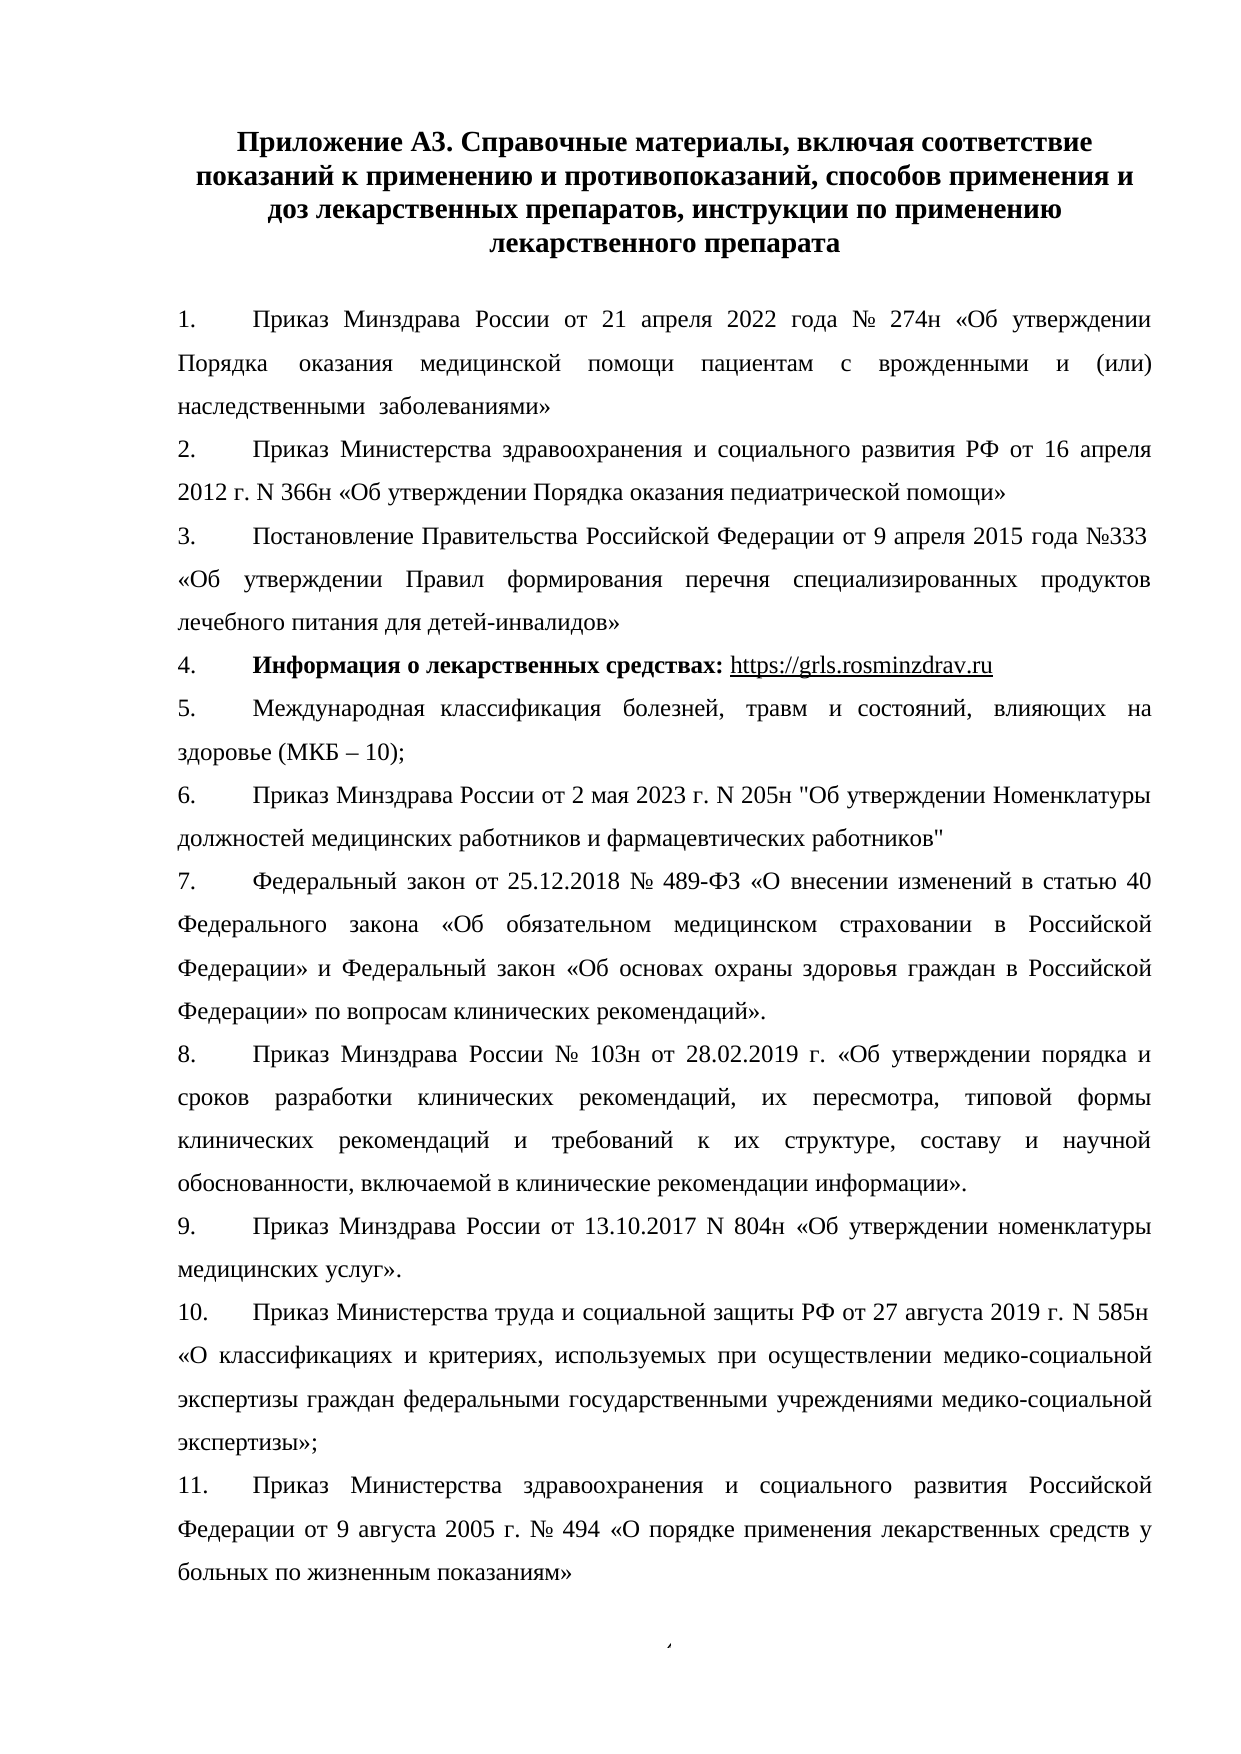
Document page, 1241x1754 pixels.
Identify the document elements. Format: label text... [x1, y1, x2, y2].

list Приказ Минздрава России от 21 апреля 2022 года № 274н «Об утверждении Порядка оказания медицинской помощи пациентам с врожденными и (или) наследственными заболеваниями» [177, 304, 1152, 419]
list Информация о лекарственных средствах: https://grls.rosminzdrav.ru [177, 650, 1163, 679]
list Приказ Минздрава России № 103н от 28.02.2019 г. «Об утверждении порядка и сроков разработки клинических рекомендаций, их пересмотра, типовой формы клинических рекомендаций и требований к их структуре, составу и научной обоснованности, включаемой в клинические рекомендации информации». [177, 1039, 1151, 1196]
list Постановление Правительства Российской Федерации от 9 апреля 2015 года №333 [177, 521, 1163, 549]
list Приказ Министерства здравоохранения и социального развития Российской Федерации от 9 августа 2005 г. № 494 «О порядке применения лекарственных средств у больных по жизненным показаниям» [177, 1471, 1152, 1586]
list Приказ Минздрава России от 2 мая 2023 г. N 205н "Об утверждении Номенклатуры должностей медицинских работников и фармацевтических работников" [177, 780, 1151, 852]
list Международная классификация болезней, травм и состояний, влияющих на здоровье (МКБ – 10); [177, 693, 1152, 765]
text «О классификациях и критериях, используемых при осуществлении медико-социальной экспертизы граждан федеральными государственными учреждениями медико-социальной экспертизы»; [177, 1341, 1152, 1456]
subtitle Приложение А3. Справочные материалы, включая соответствие показаний к применению и противопоказаний, способов применения и доз лекарственных препаратов, инструкции по применению лекарственного препарата [193, 124, 1137, 259]
list Приказ Минздрава России от 13.10.2017 N 804н «Об утверждении номенклатуры медицинских услуг». [177, 1211, 1152, 1283]
list Приказ Министерства здравоохранения и социального развития РФ от 16 апреля 2012 г. N 366н «Об утверждении Порядка оказания педиатрической помощи» [177, 434, 1151, 506]
list Федеральный закон от 25.12.2018 № 489-ФЗ «О внесении изменений в статью 40 Федерального закона «Об обязательном медицинском страховании в Российской Федерации» и Федеральный закон «Об основах охраны здоровья граждан в Российской Федерации» по вопросам клинических рекомендаций». [177, 866, 1152, 1024]
list Приказ Министерства труда и социальной защиты РФ от 27 августа 2019 г. N 585н [177, 1297, 1163, 1326]
text «Об утверждении Правил формирования перечня специализированных продуктов лечебного питания для детей-инвалидов» [177, 564, 1151, 636]
